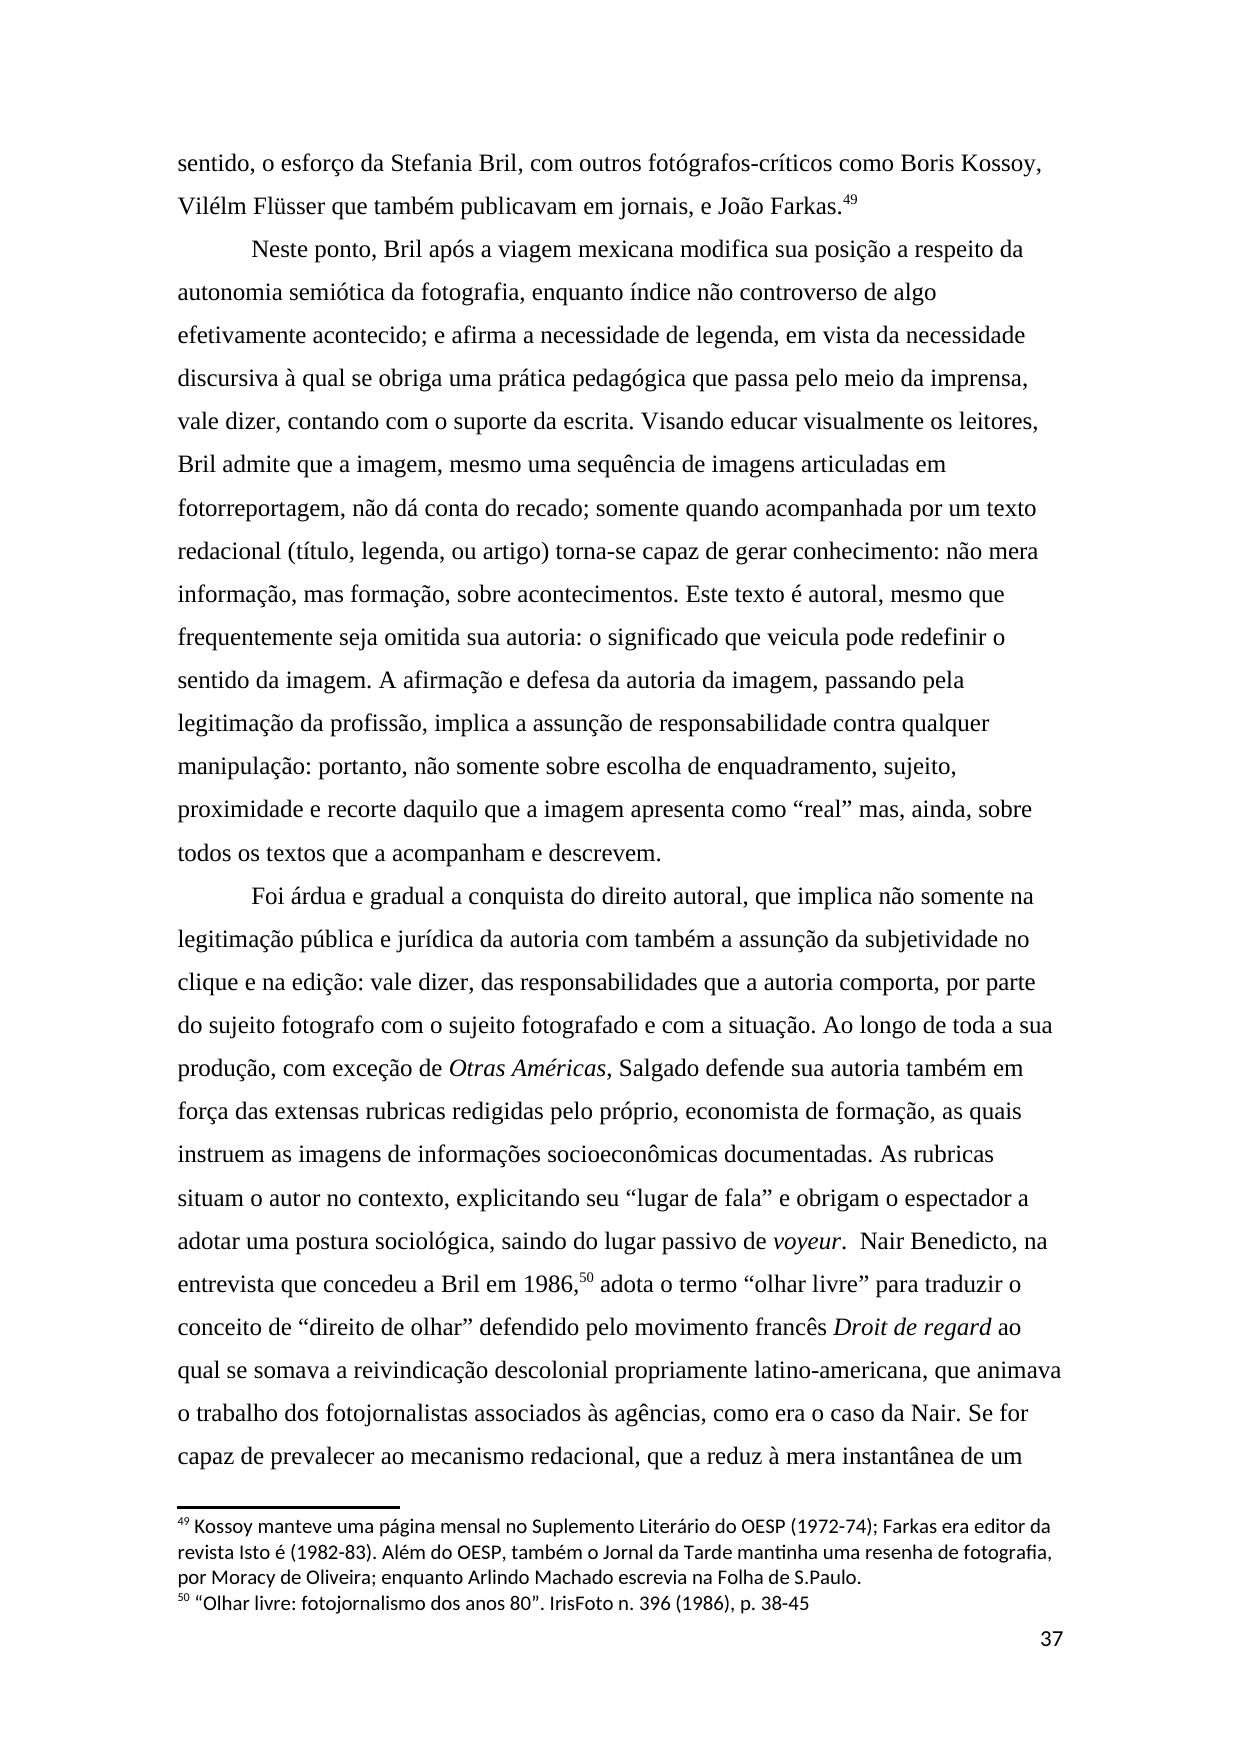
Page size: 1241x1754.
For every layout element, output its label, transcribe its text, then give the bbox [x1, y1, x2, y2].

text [177, 881, 1063, 1470]
text Neste ponto, Bril após a viagem mexicana modifica sua posição a respeito da autonomia semiótica da fotografia, enquanto índice não controverso de algo efetivamente acontecido; e afirma a necessidade de legenda, em vista da necessidade discursiva à qual se obriga uma prática pedagógica que passa pelo meio da imprensa, vale dizer, contando com o suporte da escrita. Visando educar visualmente os leitores, Bril admite que a imagem, mesmo uma sequência de imagens articuladas em fotorreportagem, não dá conta do recado; somente quando acompanhada por um texto redacional (título, legenda, ou artigo) torna-se capaz de gerar conhecimento: não mera informação, mas formação, sobre acontecimentos. Este texto é autoral, mesmo que frequentemente seja omitida sua autoria: o significado que veicula pode redefinir o sentido da imagem. A afirmação e defesa da autoria da imagem, passando pela legitimação da profissão, implica a assunção de responsabilidade contra qualquer manipulação: portanto, não somente sobre escolha de enquadramento, sujeito, proximidade e recorte daquilo que a imagem apresenta como “real” mas, ainda, sobre todos os textos que a acompanham e descrevem. [177, 234, 1063, 866]
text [177, 148, 1063, 219]
